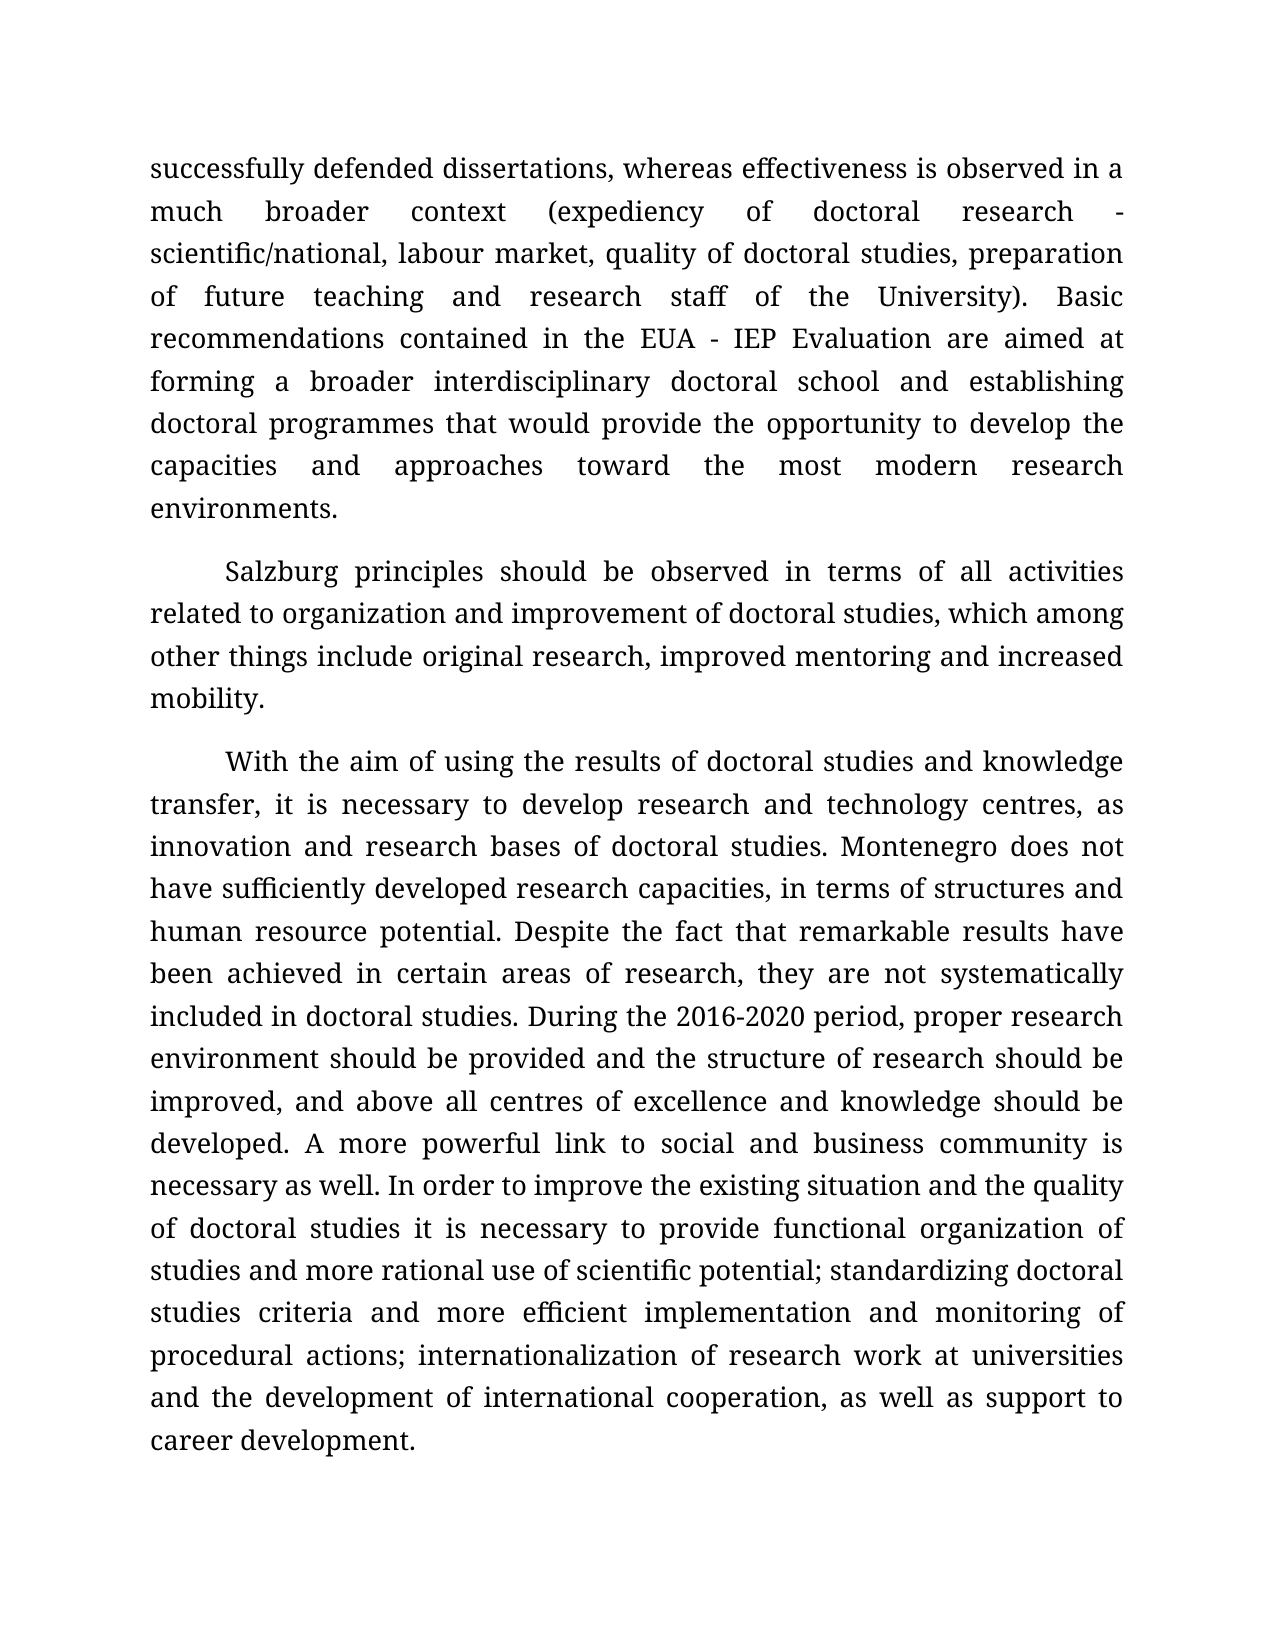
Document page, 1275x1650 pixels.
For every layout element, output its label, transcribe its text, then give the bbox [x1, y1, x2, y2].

text Salzburg principles should be observed in terms of all activities related to organization and improvement of doctoral studies, which among other things include original research, improved mentoring and increased mobility. [150, 552, 1125, 716]
text With the aim of using the results of doctoral studies and knowledge transfer, it is necessary to develop research and technology centres, as innovation and research bases of doctoral studies. Montenegro does not have sufficiently developed research capacities, in terms of structures and human resource potential. Despite the fact that remarkable results have been achieved in certain areas of research, they are not systematically included in doctoral studies. During the 2016-2020 period, proper research environment should be provided and the structure of research should be improved, and above all centres of excellence and knowledge should be developed. A more powerful link to social and business community is necessary as well. In order to improve the existing situation and the quality of doctoral studies it is necessary to provide functional organization of studies and more rational use of scientific potential; standardizing doctoral studies criteria and more efficient implementation and monitoring of procedural actions; internationalization of research work at universities and the development of international cooperation, as well as support to career development. [150, 743, 1125, 1458]
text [150, 150, 1125, 526]
